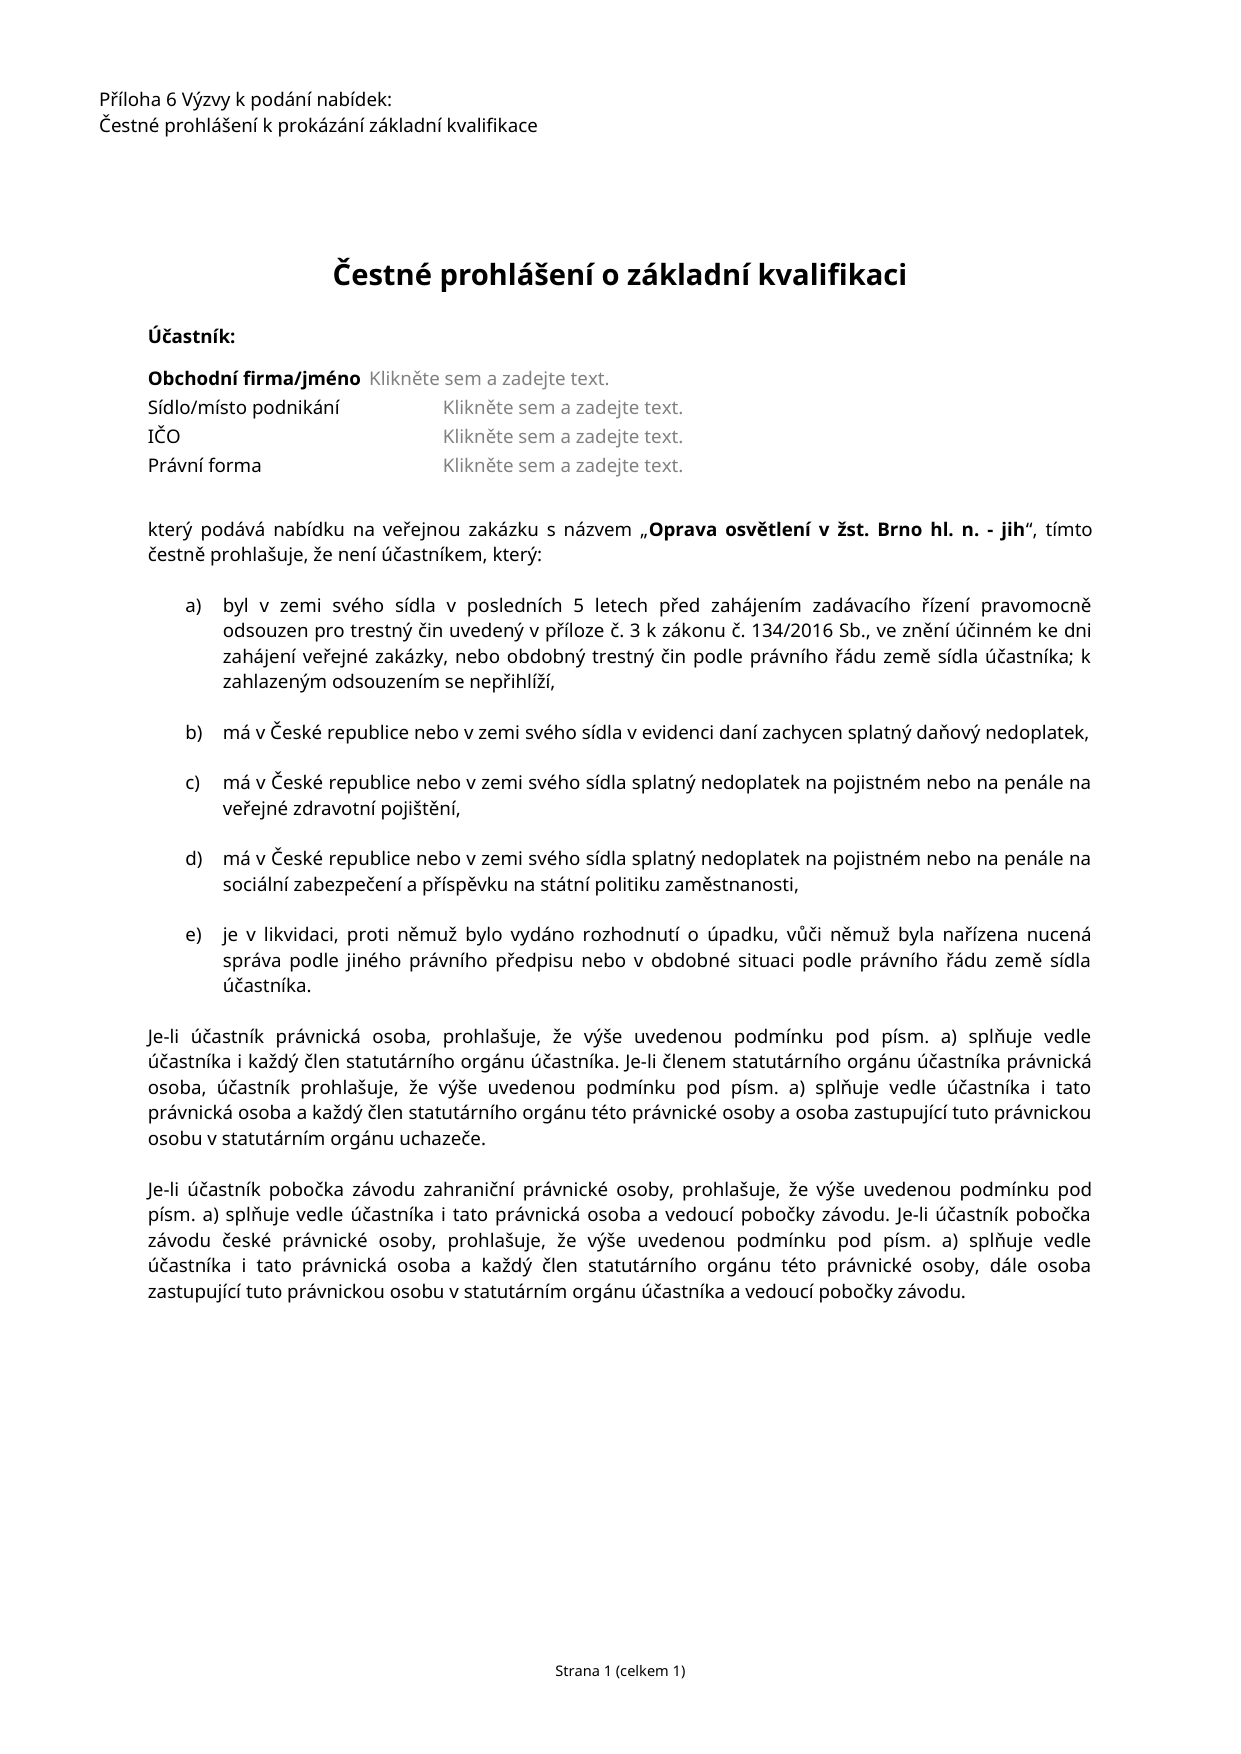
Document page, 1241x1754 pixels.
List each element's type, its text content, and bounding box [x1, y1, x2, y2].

list má v České republice nebo v zemi svého sídla splatný nedoplatek na pojistném nebo na penále na sociální zabezpečení a příspěvku na státní politiku zaměstnanosti, [185, 846, 1093, 897]
text Právní forma [148, 449, 1093, 478]
text Obchodní firma/jméno [148, 362, 1093, 391]
text IČO [148, 420, 1093, 449]
text Je-li účastník pobočka závodu zahraniční právnické osoby, prohlašuje, že výše uvedenou podmínku pod písm. a) splňuje vedle účastníka i tato právnická osoba a vedoucí pobočky závodu. Je-li účastník pobočka závodu české právnické osoby, prohlašuje, že výše uvedenou podmínku pod písm. a) splňuje vedle účastníka i tato právnická osoba a každý člen statutárního orgánu této právnické osoby, dále osoba zastupující tuto právnickou osobu v statutárním orgánu účastníka a vedoucí pobočky závodu. [148, 1176, 1093, 1304]
list má v České republice nebo v zemi svého sídla v evidenci daní zachycen splatný daňový nedoplatek, [185, 719, 1093, 744]
text Je-li účastník právnická osoba, prohlašuje, že výše uvedenou podmínku pod písm. a) splňuje vedle účastníka i každý člen statutárního orgánu účastníka. Je-li členem statutárního orgánu účastníka právnická osoba, účastník prohlašuje, že výše uvedenou podmínku pod písm. a) splňuje vedle účastníka i tato právnická osoba a každý člen statutárního orgánu této právnické osoby a osoba zastupující tuto právnickou osobu v statutárním orgánu uchazeče. [148, 1023, 1093, 1151]
text Účastník: [148, 318, 1093, 349]
list byl v zemi svého sídla v posledních 5 letech před zahájením zadávacího řízení pravomocně odsouzen pro trestný čin uvedený v příloze č. 3 k zákonu č. 134/2016 Sb., ve znění účinném ke dni zahájení veřejné zakázky, nebo obdobný trestný čin podle právního řádu země sídla účastníka; k zahlazeným odsouzením se nepřihlíží, [185, 592, 1093, 694]
title Čestné prohlášení o základní kvalifikaci [148, 254, 1093, 293]
text který podává nabídku na veřejnou zakázku s názvem „Oprava osvětlení v žst. Brno hl. n. - jih“, tímto čestně prohlašuje, že není účastníkem, který: [148, 516, 1093, 567]
list má v České republice nebo v zemi svého sídla splatný nedoplatek na pojistném nebo na penále na veřejné zdravotní pojištění, [185, 769, 1093, 821]
list je v likvidaci, proti němuž bylo vydáno rozhodnutí o úpadku, vůči němuž byla nařízena nucená správa podle jiného právního předpisu nebo v obdobné situaci podle právního řádu země sídla účastníka. [185, 922, 1093, 998]
text Sídlo/místo podnikání [148, 391, 1093, 420]
